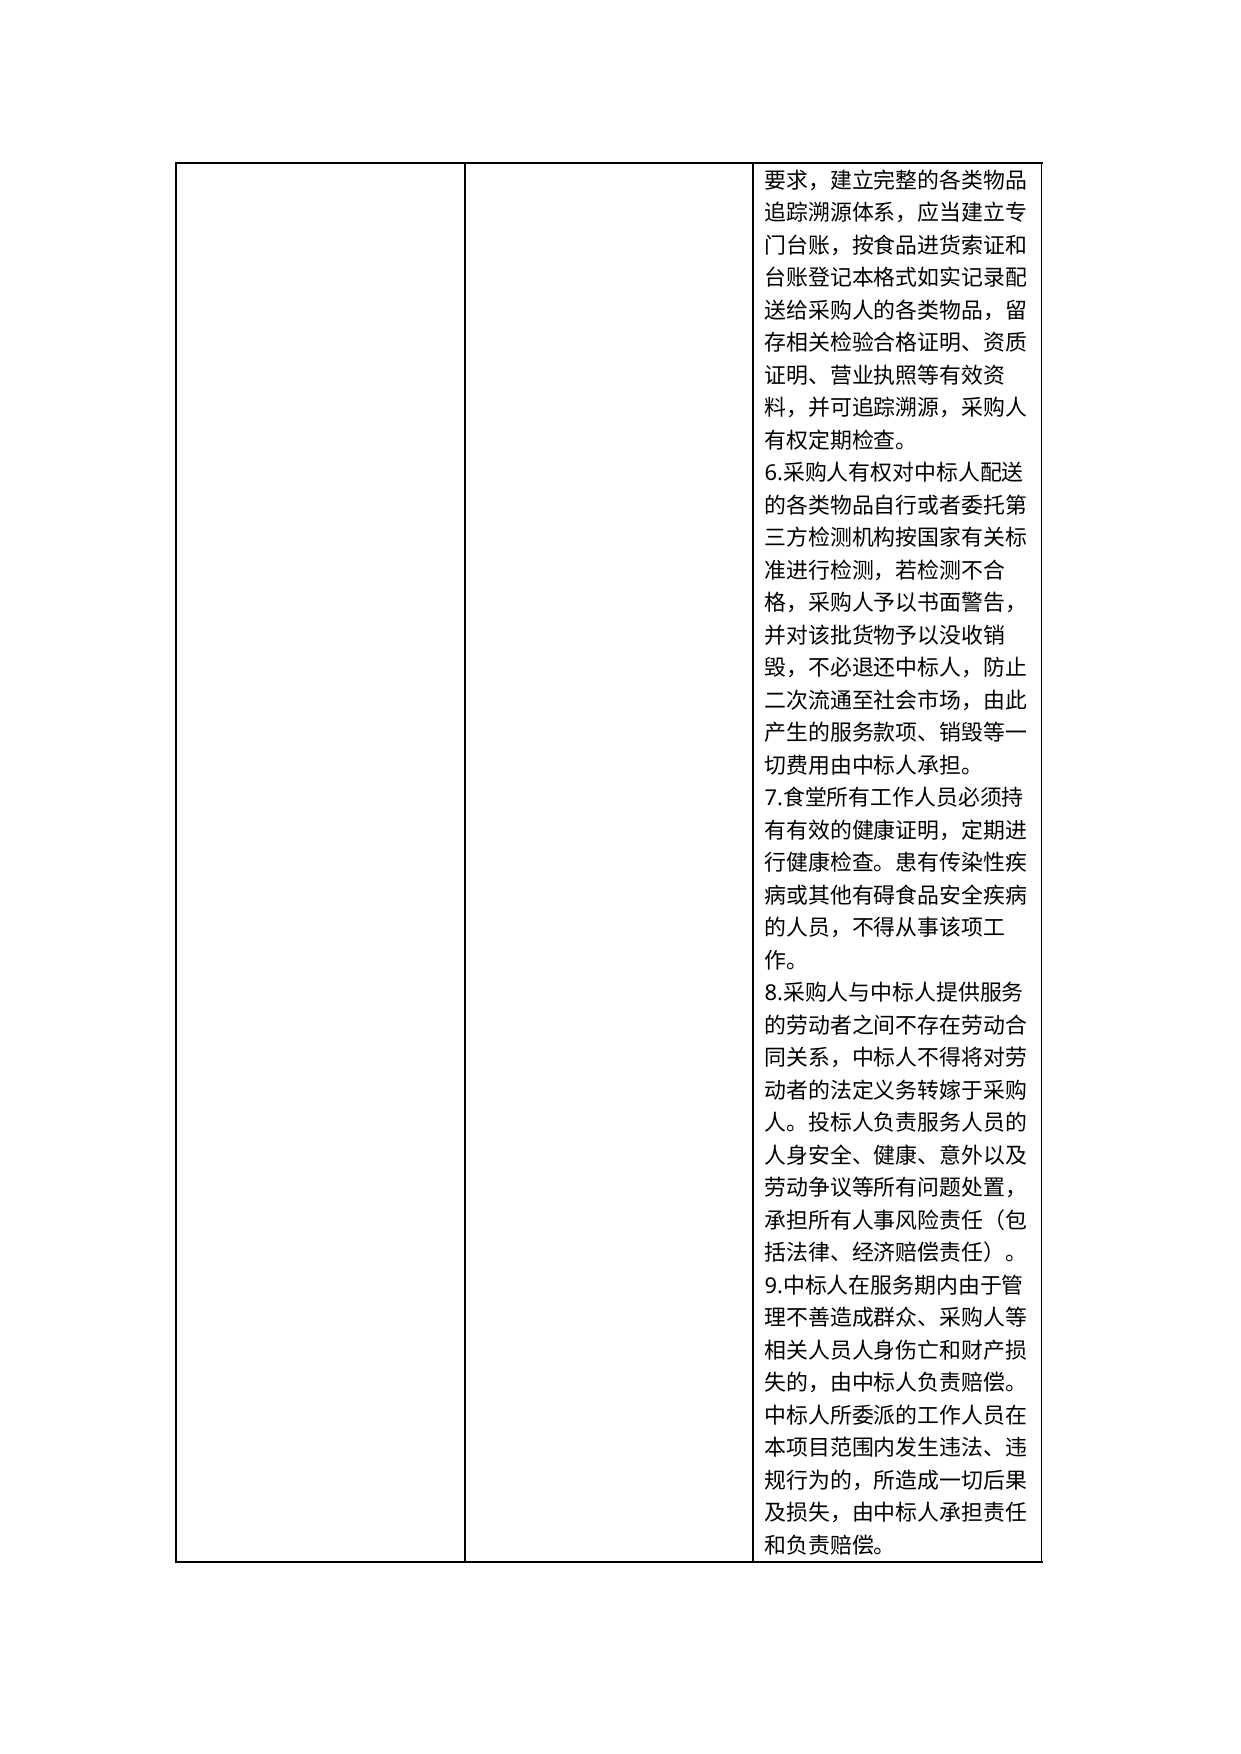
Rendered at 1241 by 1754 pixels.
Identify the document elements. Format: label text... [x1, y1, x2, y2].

table_cell 4 [177, 164, 464, 1561]
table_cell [754, 164, 1041, 1561]
table_cell [466, 164, 752, 1561]
